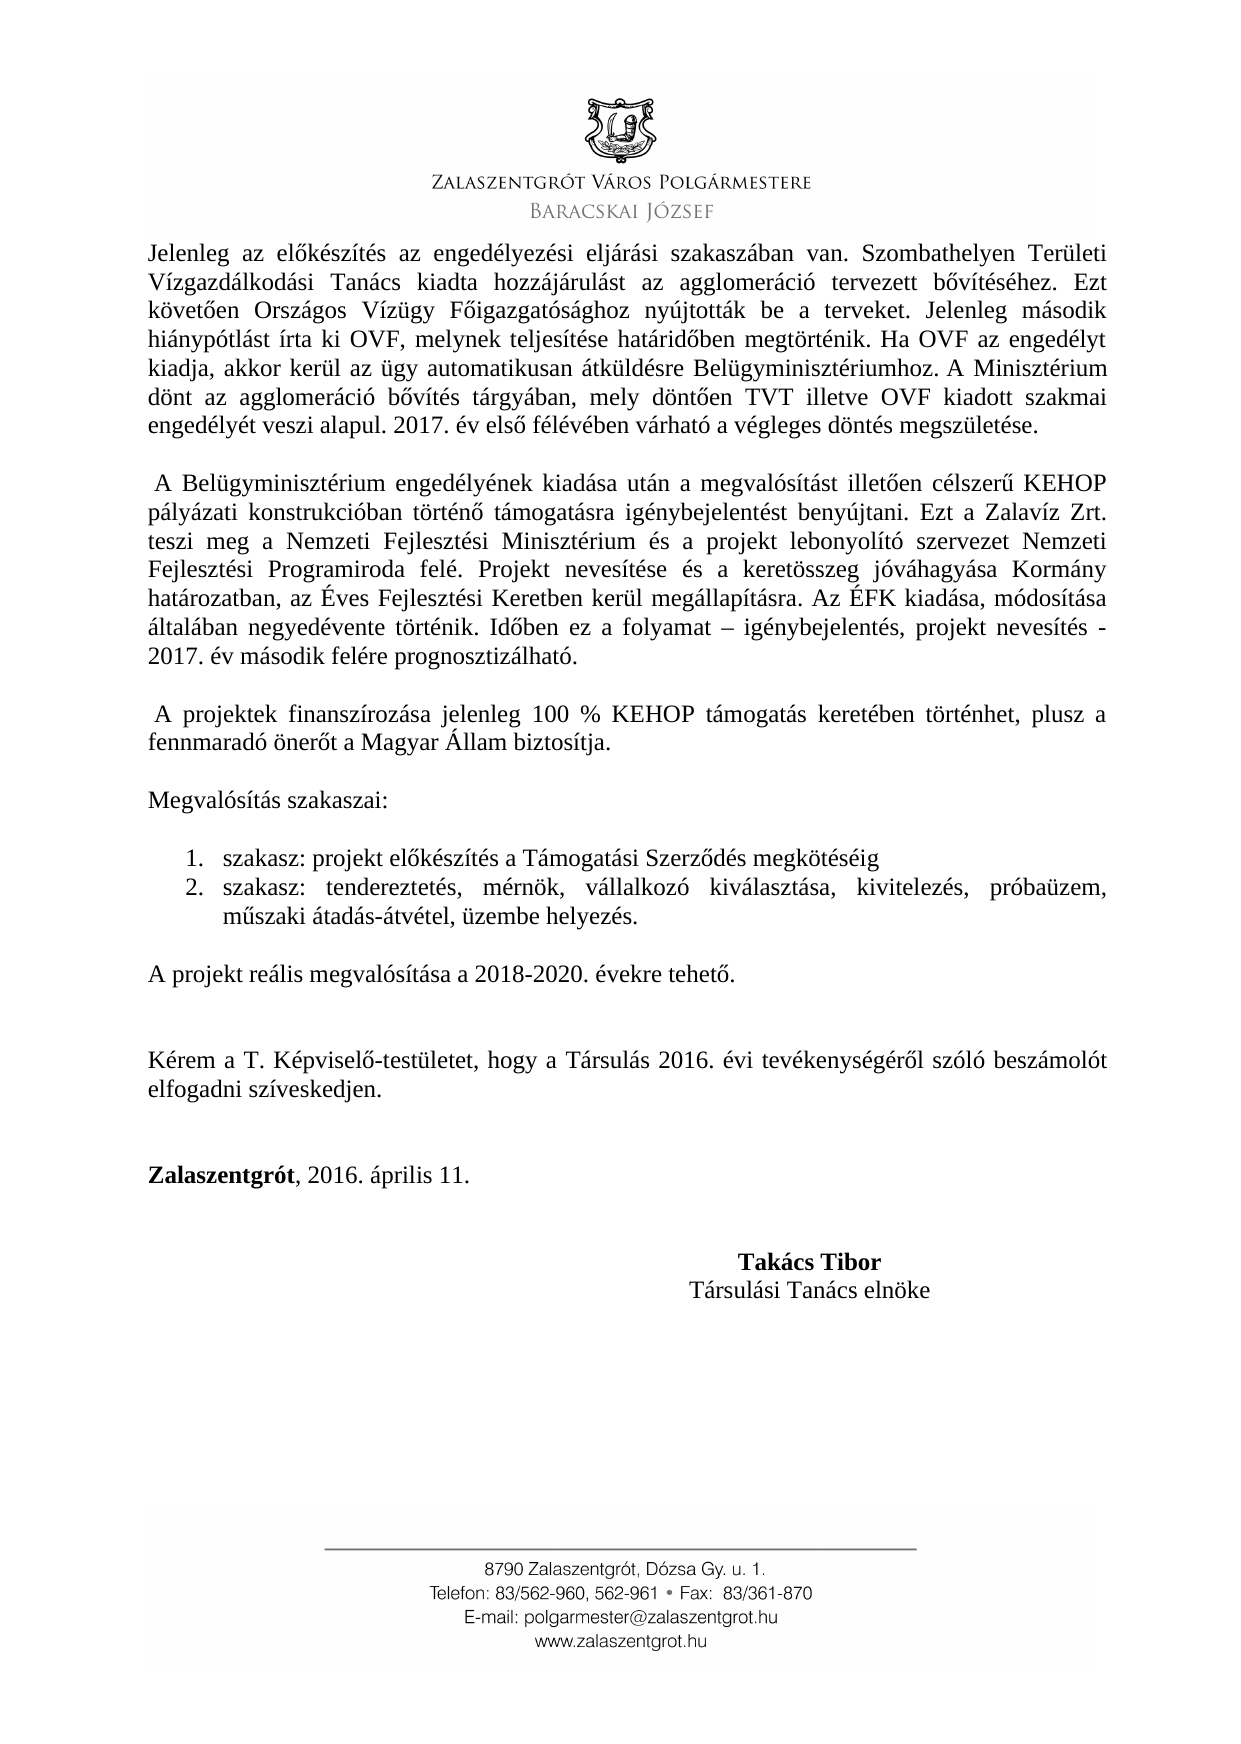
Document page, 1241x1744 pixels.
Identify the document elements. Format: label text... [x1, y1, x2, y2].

text A projektek finanszírozása jelenleg 100 % KEHOP támogatás keretében történhet, plusz a fennmaradó önerőt a Magyar Állam biztosítja. [148, 699, 1108, 756]
text Zalaszentgrót, 2016. április 11. [148, 1160, 1108, 1189]
picture [147, 1505, 1093, 1670]
text Kérem a T. Képviselő-testületet, hogy a Társulás 2016. évi tevékenységéről szóló beszámolót elfogadni szíveskedjen. [148, 1045, 1108, 1103]
text Takács Tibor [148, 1247, 1108, 1275]
text Társulási Tanács elnöke [148, 1275, 1108, 1304]
list szakasz: projekt előkészítés a Támogatási Szerződés megkötéséig [185, 843, 1108, 872]
text A Belügyminisztérium engedélyének kiadása után a megvalósítást illetően célszerű KEHOP pályázati konstrukcióban történő támogatásra igénybejelentést benyújtani. Ezt a Zalavíz Zrt. teszi meg a Nemzeti Fejlesztési Minisztérium és a projekt lebonyolító szervezet Nemzeti Fejlesztési Programiroda felé. Projekt nevesítése és a keretösszeg jóváhagyása Kormány határozatban, az Éves Fejlesztési Keretben kerül megállapításra. Az ÉFK kiadása, módosítása általában negyedévente történik. Időben ez a folyamat – igénybejelentés, projekt nevesítés -2017. év második felére prognosztizálható. [148, 468, 1108, 669]
text Megvalósítás szakaszai: [148, 785, 1108, 814]
picture [147, 73, 1093, 238]
text A projekt reális megvalósítása a 2018-2020. évekre tehető. [148, 959, 1108, 987]
list szakasz: tendereztetés, mérnök, vállalkozó kiválasztása, kivitelezés, próbaüzem, műszaki átadás-átvétel, üzembe helyezés. [185, 872, 1108, 929]
text Jelenleg az előkészítés az engedélyezési eljárási szakaszában van. Szombathelyen Területi Vízgazdálkodási Tanács kiadta hozzájárulást az agglomeráció tervezett bővítéséhez. Ezt követően Országos Vízügy Főigazgatósághoz nyújtották be a terveket. Jelenleg második hiánypótlást írta ki OVF, melynek teljesítése határidőben megtörténik. Ha OVF az engedélyt kiadja, akkor kerül az ügy automatikusan átküldésre Belügyminisztériumhoz. A Minisztérium dönt az agglomeráció bővítés tárgyában, mely döntően TVT illetve OVF kiadott szakmai engedélyét veszi alapul. 2017. év első félévében várható a végleges döntés megszületése. [148, 238, 1108, 439]
